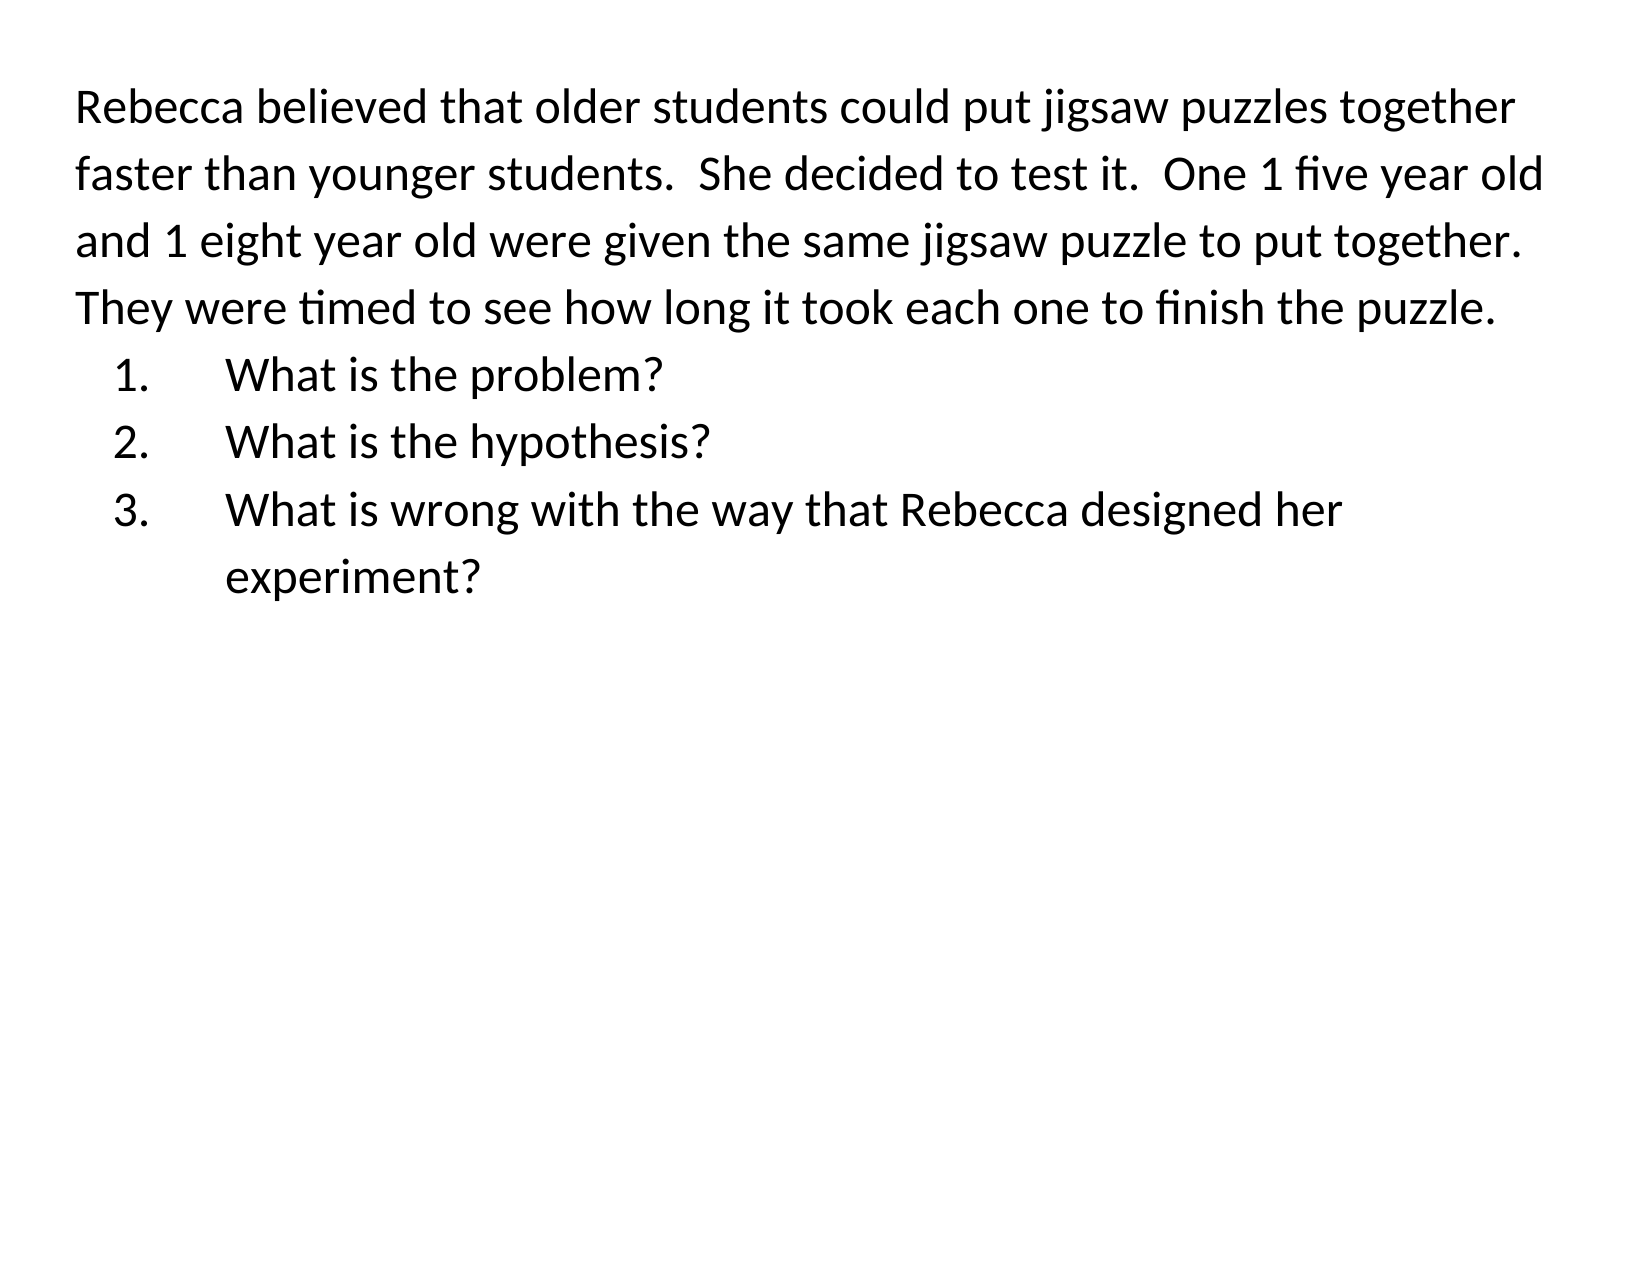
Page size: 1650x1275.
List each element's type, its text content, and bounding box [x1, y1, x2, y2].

list What is the hypothesis? [112, 410, 1575, 471]
list What is the problem? [112, 343, 1575, 404]
list What is wrong with the way that Rebecca designed her experiment? [112, 477, 1575, 606]
text Rebecca believed that older students could put jigsaw puzzles together faster than younger students. She decided to test it. One 1 five year old and 1 eight year old were given the same jigsaw puzzle to put together. They were timed to see how long it took each one to finish the puzzle. [75, 75, 1575, 337]
